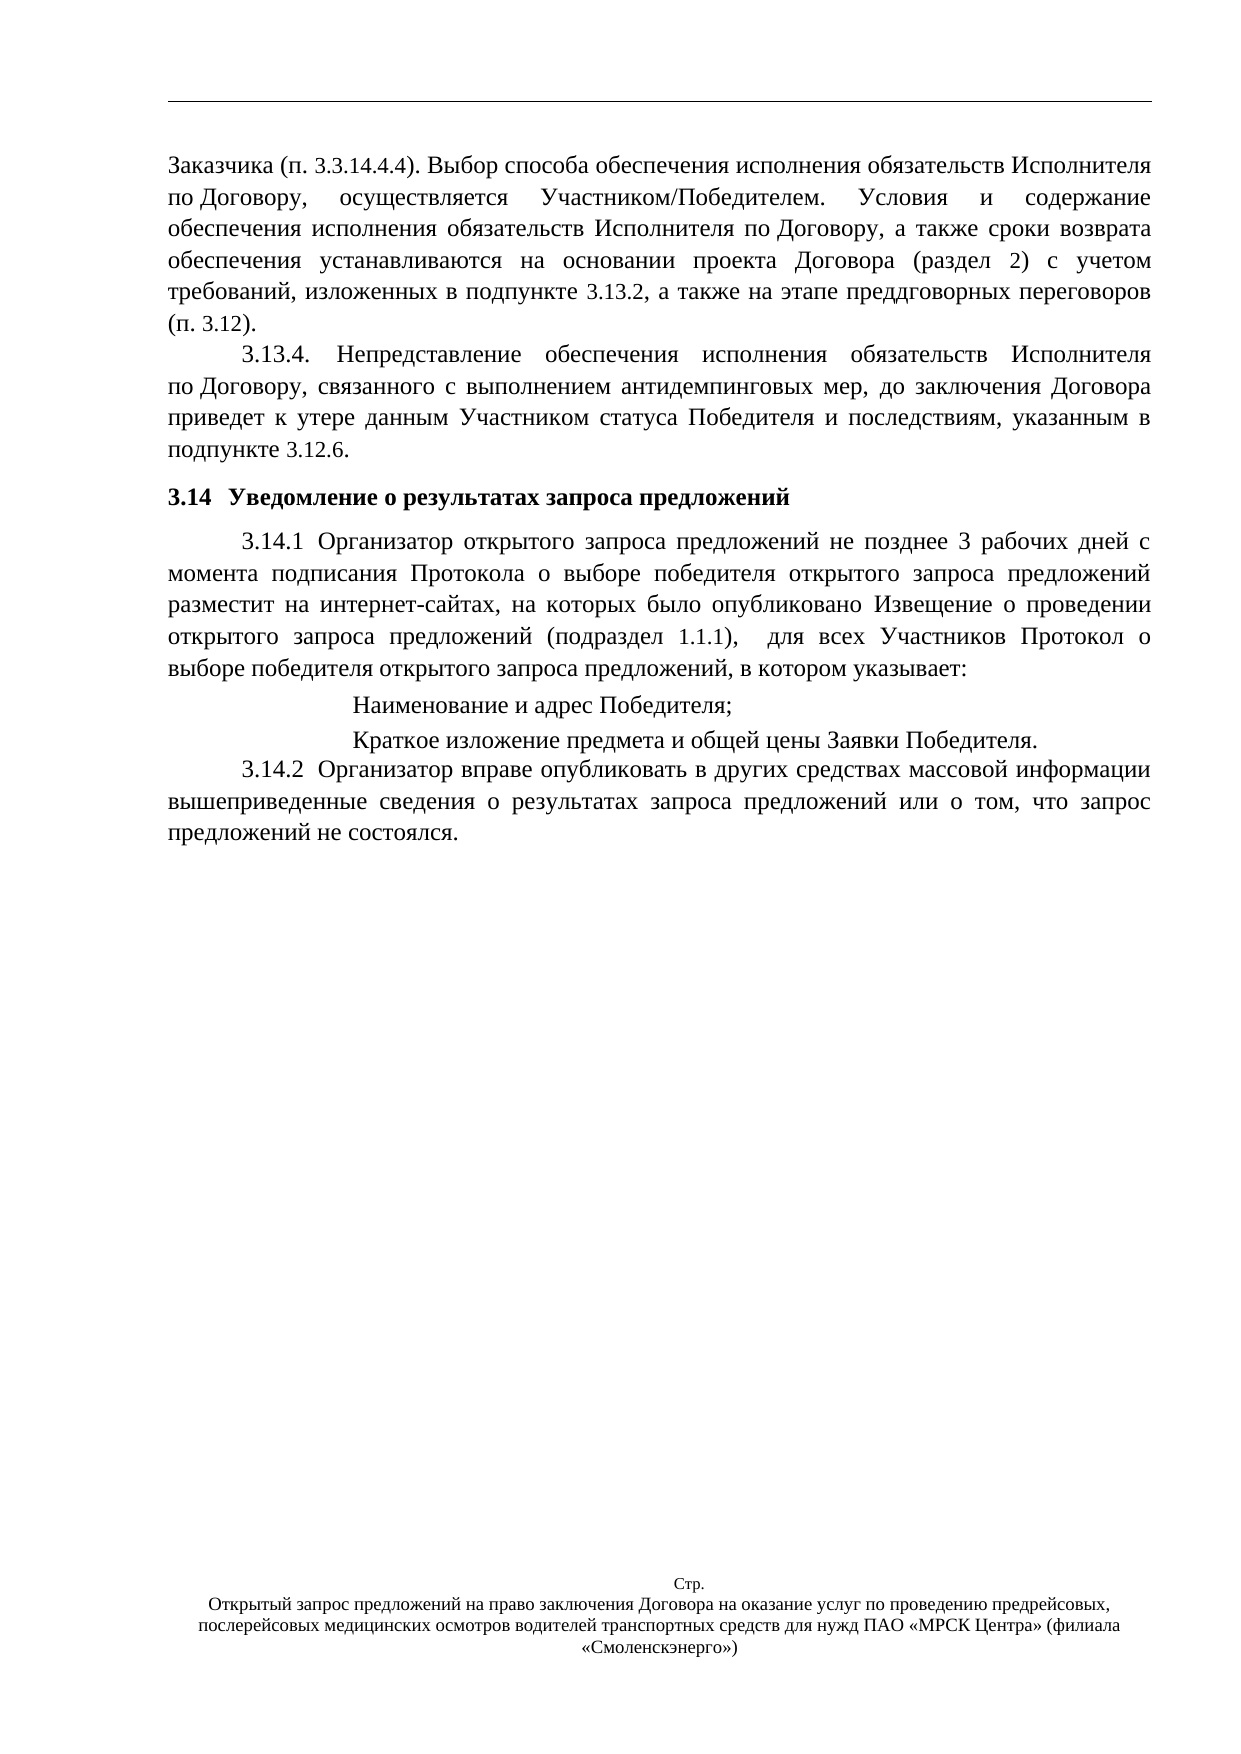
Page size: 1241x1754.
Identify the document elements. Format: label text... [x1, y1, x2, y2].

list Наименование и адрес Победителя; [352, 690, 1166, 719]
subtitle Уведомление о результатах запроса предложений [168, 482, 1152, 511]
list Краткое изложение предмета и общей цены Заявки Победителя. [352, 725, 1166, 754]
list Непредставление обеспечения исполнения обязательств Исполнителя по Договору, связанного с выполнением антидемпинговых мер, до заключения Договора приведет к утере данным Участником статуса Победителя и последствиям, указанным в подпункте 3.12.6. [168, 339, 1152, 463]
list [168, 150, 1152, 337]
text 3.14.1 Организатор открытого запроса предложений не позднее 3 рабочих дней с момента подписания Протокола о выборе победителя открытого запроса предложений разместит на интернет-сайтах, на которых было опубликовано Извещение о проведении открытого запроса предложений (подраздел 1.1.1), для всех Участников Протокол о выборе победителя открытого запроса предложений, в котором указывает: [168, 526, 1152, 681]
text 3.14.2 Организатор вправе опубликовать в других средствах массовой информации вышеприведенные сведения о результатах запроса предложений или о том, что запрос предложений не состоялся. [168, 754, 1152, 846]
